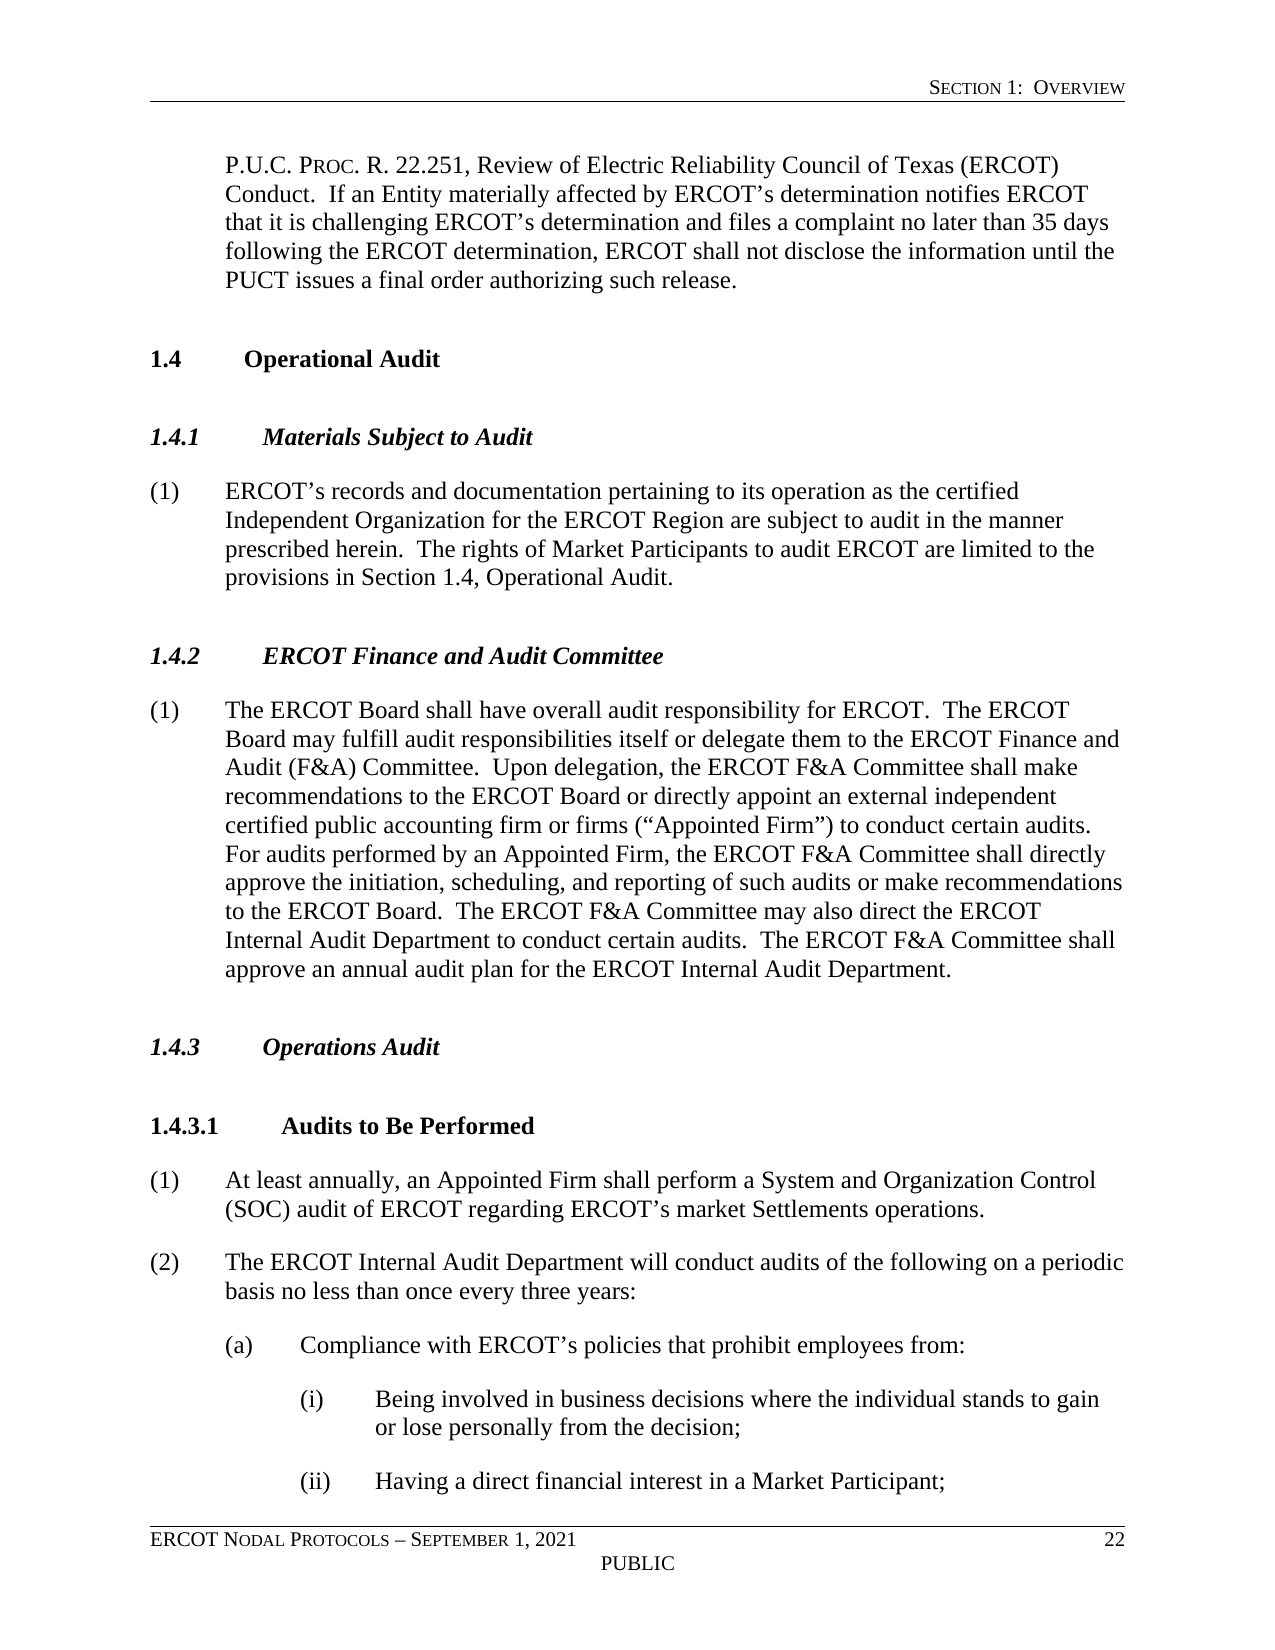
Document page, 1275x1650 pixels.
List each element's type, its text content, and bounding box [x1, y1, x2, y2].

list (1) At least annually, an Appointed Firm shall perform a System and Organization Control (SOC) audit of ERCOT regarding ERCOT’s market Settlements operations. [150, 1165, 1125, 1222]
list (a) Compliance with ERCOT’s policies that prohibit employees from: [225, 1330, 1125, 1359]
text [150, 150, 1125, 294]
text 1.4 Operational Audit [150, 344, 1125, 372]
text 1.4.3.1 Audits to Be Performed [150, 1111, 1125, 1140]
text 1.4.1 Materials Subject to Audit [150, 422, 1125, 451]
list (ii) Having a direct financial interest in a Market Participant; [300, 1466, 1125, 1495]
list (i) Being involved in business decisions where the individual stands to gain or lose personally from the decision; [300, 1384, 1125, 1441]
text 1.4.3 Operations Audit [150, 1032, 1125, 1061]
text (1) ERCOT’s records and documentation pertaining to its operation as the certified Independent Organization for the ERCOT Region are subject to audit in the manner prescribed herein. The rights of Market Participants to audit ERCOT are limited to the provisions in Section 1.4, Operational Audit. [150, 476, 1125, 591]
list (2) The ERCOT Internal Audit Department will conduct audits of the following on a periodic basis no less than once every three years: [150, 1247, 1125, 1305]
text 1.4.2 ERCOT Finance and Audit Committee [150, 641, 1125, 670]
text (1) The ERCOT Board shall have overall audit responsibility for ERCOT. The ERCOT Board may fulfill audit responsibilities itself or delegate them to the ERCOT Finance and Audit (F&A) Committee. Upon delegation, the ERCOT F&A Committee shall make recommendations to the ERCOT Board or directly appoint an external independent certified public accounting firm or firms (“Appointed Firm”) to conduct certain audits. For audits performed by an Appointed Firm, the ERCOT F&A Committee shall directly approve the initiation, scheduling, and reporting of such audits or make recommendations to the ERCOT Board. The ERCOT F&A Committee may also direct the ERCOT Internal Audit Department to conduct certain audits. The ERCOT F&A Committee shall approve an annual audit plan for the ERCOT Internal Audit Department. [150, 695, 1125, 982]
